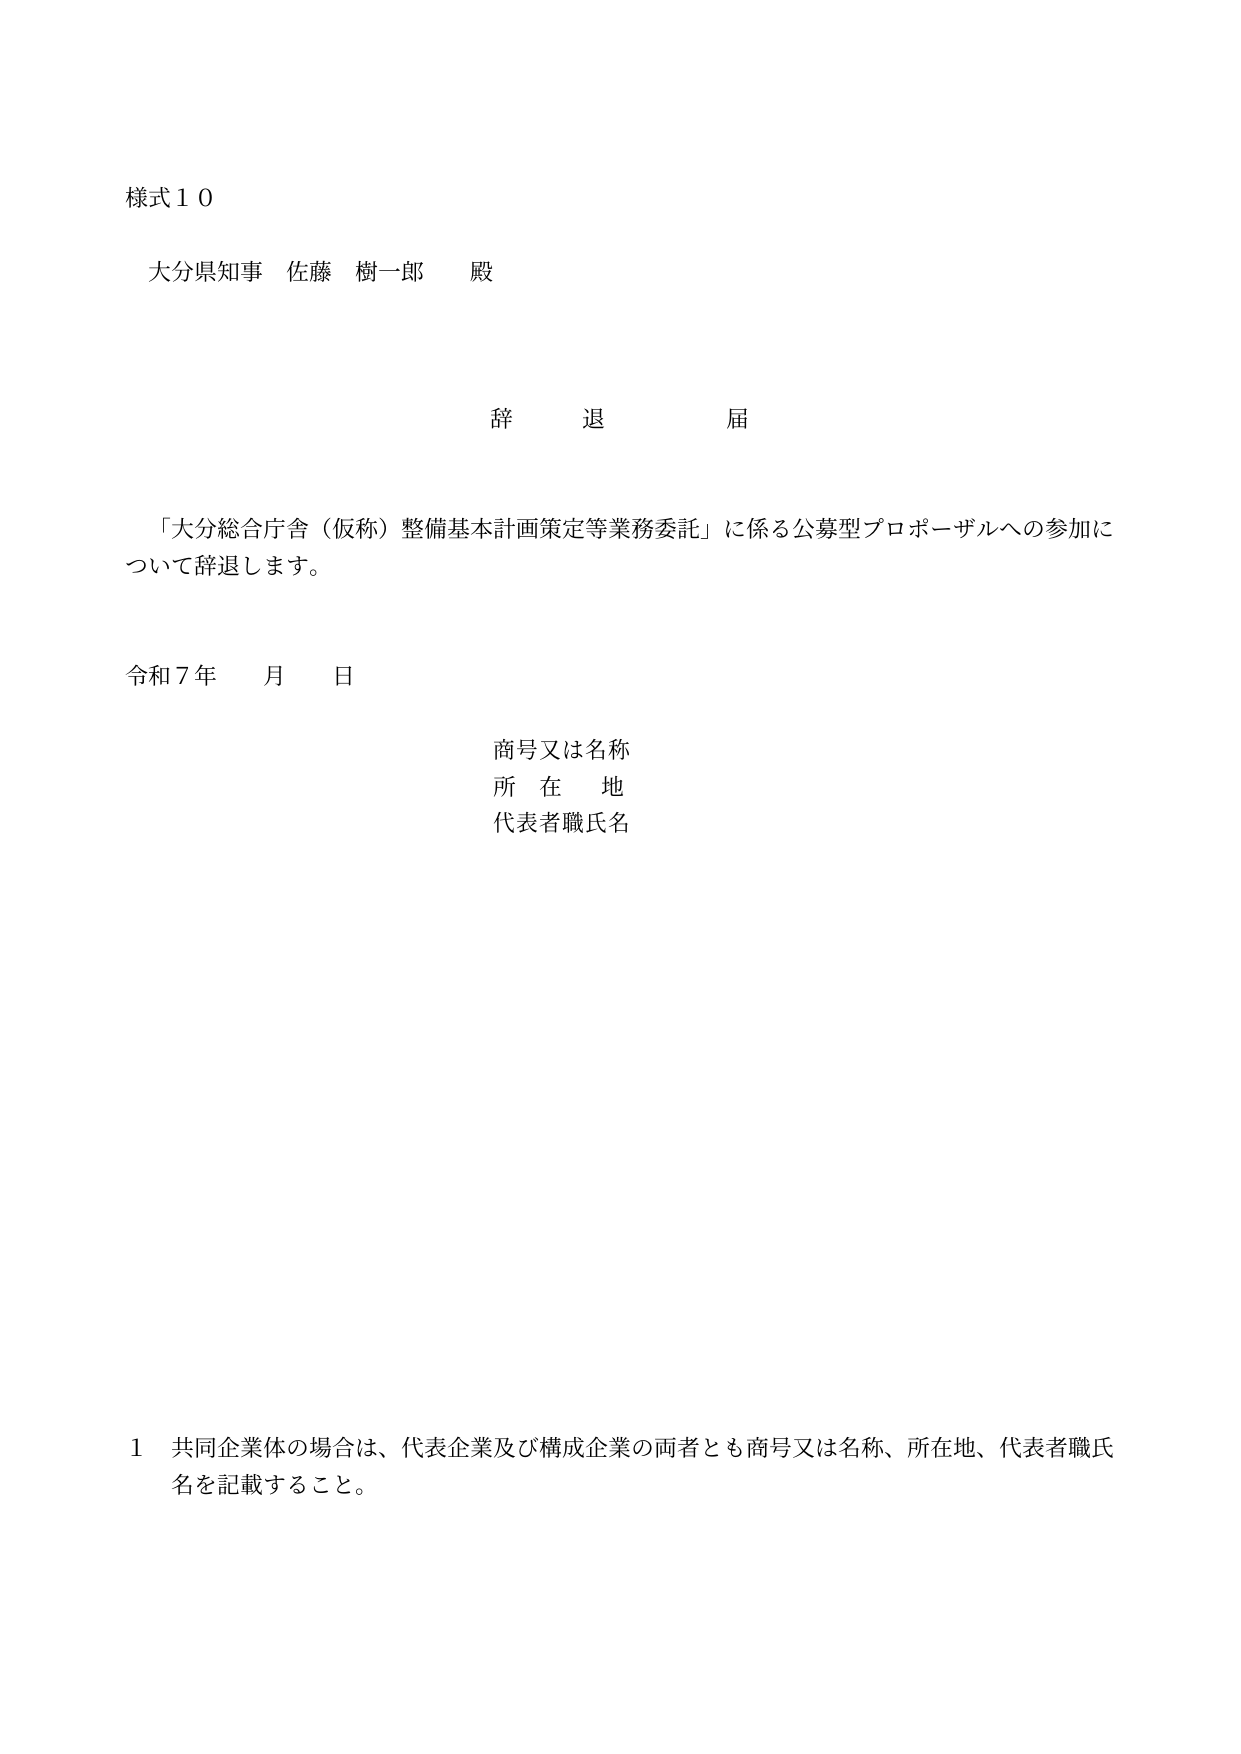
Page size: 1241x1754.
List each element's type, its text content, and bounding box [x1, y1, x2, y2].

text 様式１０ [125, 178, 1115, 215]
text 代表者職氏名 [388, 803, 1115, 840]
text 大分県知事 佐藤 樹一郎 殿 [125, 252, 1115, 289]
text 所在地 [388, 767, 1115, 803]
text 令和７年 月 日 [125, 656, 1115, 693]
text 「大分総合庁舎（仮称）整備基本計画策定等業務委託」に係る公募型プロポーザルへの参加について辞退します。 [125, 509, 1115, 583]
text 商号又は名称 [388, 730, 1115, 767]
text 辞退届 [125, 399, 1115, 436]
text １ 共同企業体の場合は、代表企業及び構成企業の両者とも商号又は名称、所在地、代表者職氏名を記載すること。 [125, 1428, 1115, 1502]
